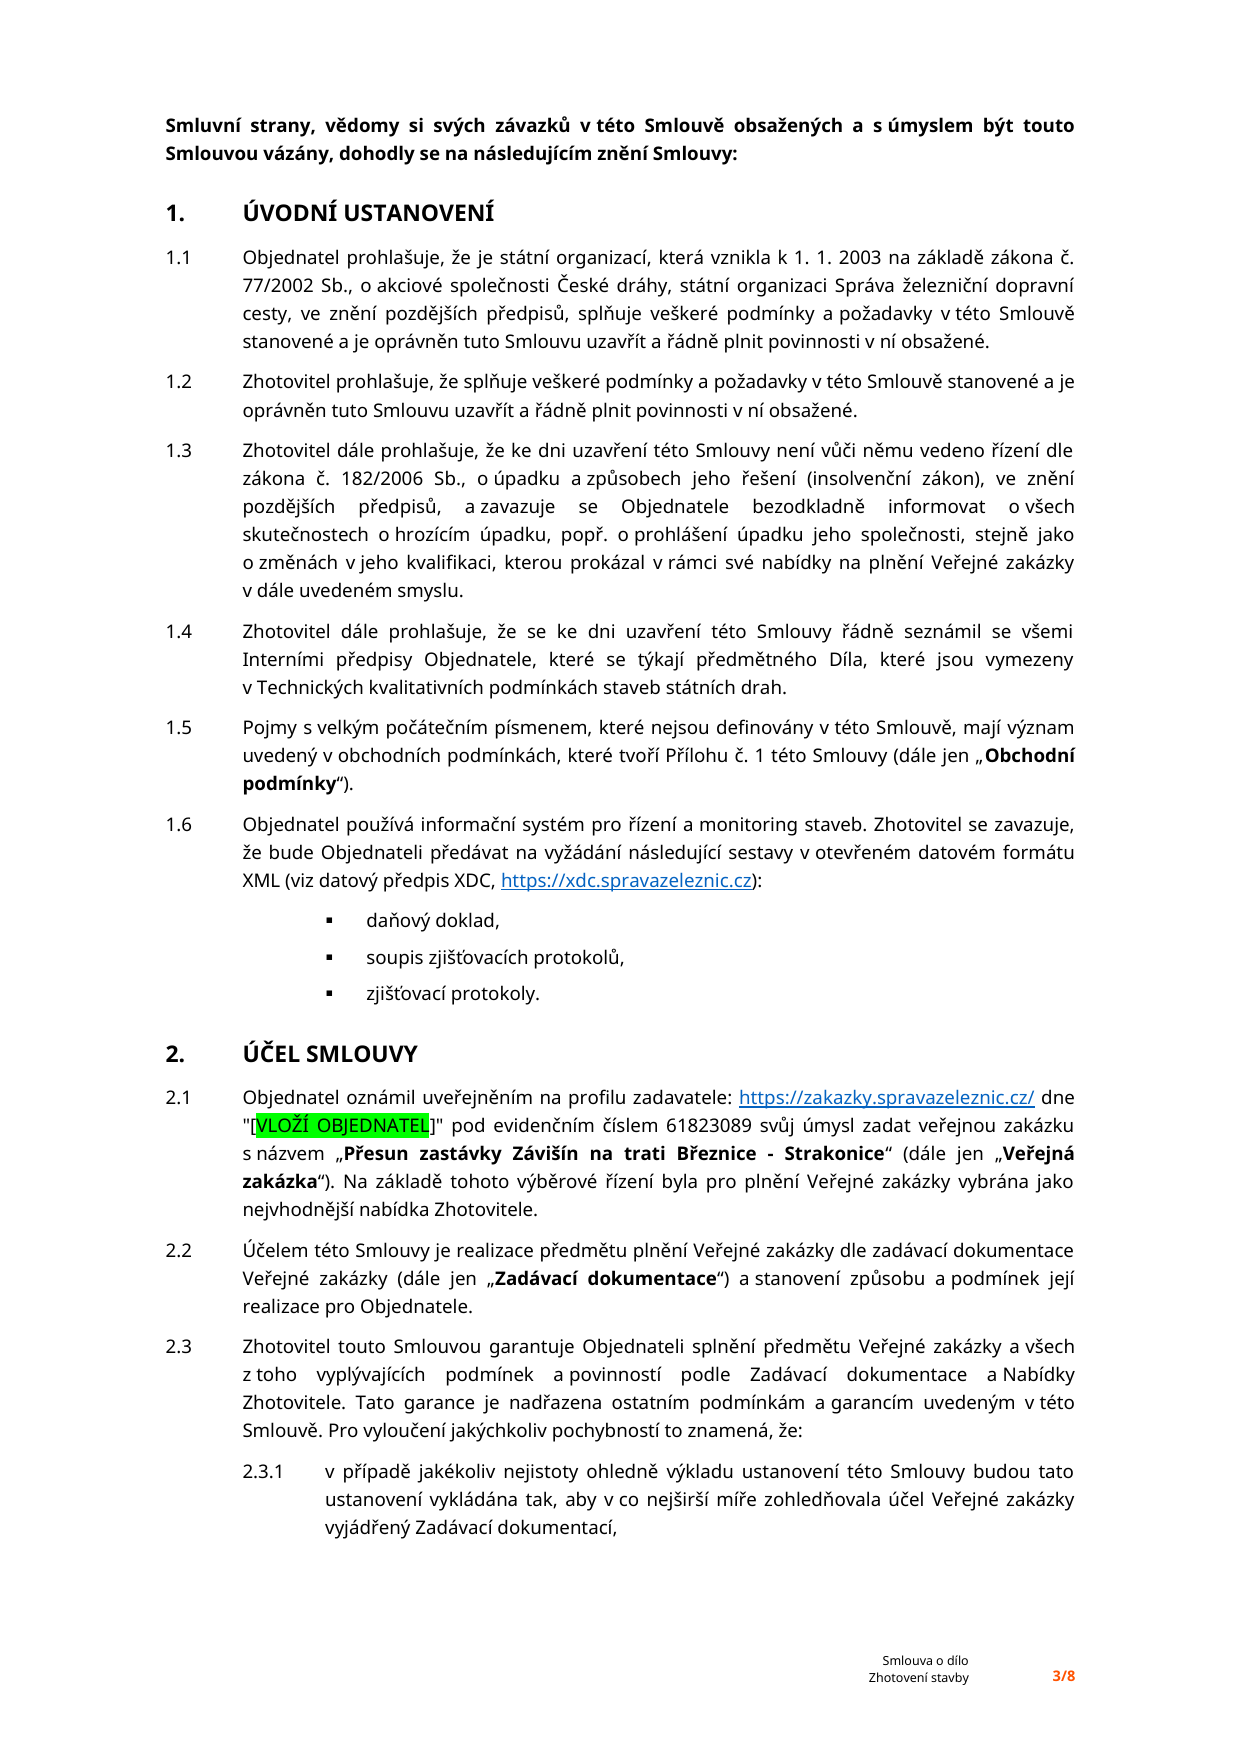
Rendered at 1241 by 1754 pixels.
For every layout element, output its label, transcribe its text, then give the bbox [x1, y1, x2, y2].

text Zhotovitel touto Smlouvou garantuje Objednateli splnění předmětu Veřejné zakázky a všech z toho vyplývajících podmínek a povinností podle Zadávací dokumentace a Nabídky Zhotovitele. Tato garance je nadřazena ostatním podmínkám a garancím uvedeným v této Smlouvě. Pro vyloučení jakýchkoliv pochybností to znamená, že: [165, 1334, 1075, 1443]
text ÚVODNÍ USTANOVENÍ [165, 197, 1075, 229]
text Objednatel používá informační systém pro řízení a monitoring staveb. Zhotovitel se zavazuje, že bude Objednateli předávat na vyžádání následující sestavy v otevřeném datovém formátu XML (viz datový předpis XDC, https://xdc.spravazeleznic.cz): [165, 811, 1075, 893]
text Smluvní strany, vědomy si svých závazků v této Smlouvě obsažených a s úmyslem být touto Smlouvou vázány, dohodly se na následujícím znění Smlouvy: [165, 112, 1075, 166]
text Zhotovitel dále prohlašuje, že ke dni uzavření této Smlouvy není vůči němu vedeno řízení dle zákona č. 182/2006 Sb., o úpadku a způsobech jeho řešení (insolvenční zákon), ve znění pozdějších předpisů, a zavazuje se Objednatele bezodkladně informovat o všech skutečnostech o hrozícím úpadku, popř. o prohlášení úpadku jeho společnosti, stejně jako o změnách v jeho kvalifikaci, kterou prokázal v rámci své nabídky na plnění Veřejné zakázky v dále uvedeném smyslu. [165, 437, 1075, 603]
text Objednatel prohlašuje, že je státní organizací, která vznikla k 1. 1. 2003 na základě zákona č. 77/2002 Sb., o akciové společnosti České dráhy, státní organizaci Správa železniční dopravní cesty, ve znění pozdějších předpisů, splňuje veškeré podmínky a požadavky v této Smlouvě stanovené a je oprávněn tuto Smlouvu uzavřít a řádně plnit povinnosti v ní obsažené. [165, 244, 1075, 354]
text daňový doklad, [325, 908, 1075, 933]
text ÚČEL SMLOUVY [165, 1038, 1075, 1069]
text Zhotovitel dále prohlašuje, že se ke dni uzavření této Smlouvy řádně seznámil se všemi Interními předpisy Objednatele, které se týkají předmětného Díla, které jsou vymezeny v Technických kvalitativních podmínkách staveb státních drah. [165, 618, 1075, 699]
text zjišťovací protokoly. [325, 980, 1075, 1006]
text soupis zjišťovacích protokolů, [325, 944, 1075, 969]
text Účelem této Smlouvy je realizace předmětu plnění Veřejné zakázky dle zadávací dokumentace Veřejné zakázky (dále jen „Zadávací dokumentace“) a stanovení způsobu a podmínek její realizace pro Objednatele. [165, 1237, 1075, 1319]
text Pojmy s velkým počátečním písmenem, které nejsou definovány v této Smlouvě, mají význam uvedený v obchodních podmínkách, které tvoří Přílohu č. 1 této Smlouvy (dále jen „Obchodní podmínky“). [165, 714, 1075, 796]
text Objednatel oznámil uveřejněním na profilu zadavatele: https://zakazky.spravazeleznic.cz/ dne "[VLOŽÍ OBJEDNATEL]" pod evidenčním číslem 61823089 svůj úmysl zadat veřejnou zakázku s názvem „Přesun zastávky Závišín na trati Březnice - Strakonice“ (dále jen „Veřejná zakázka“). Na základě tohoto výběrové řízení byla pro plnění Veřejné zakázky vybrána jako nejvhodnější nabídka Zhotovitele. [165, 1084, 1075, 1222]
text Zhotovitel prohlašuje, že splňuje veškeré podmínky a požadavky v této Smlouvě stanovené a je oprávněn tuto Smlouvu uzavřít a řádně plnit povinnosti v ní obsažené. [165, 369, 1075, 422]
text v případě jakékoliv nejistoty ohledně výkladu ustanovení této Smlouvy budou tato ustanovení vykládána tak, aby v co nejširší míře zohledňovala účel Veřejné zakázky vyjádřený Zadávací dokumentací, [242, 1458, 1075, 1540]
